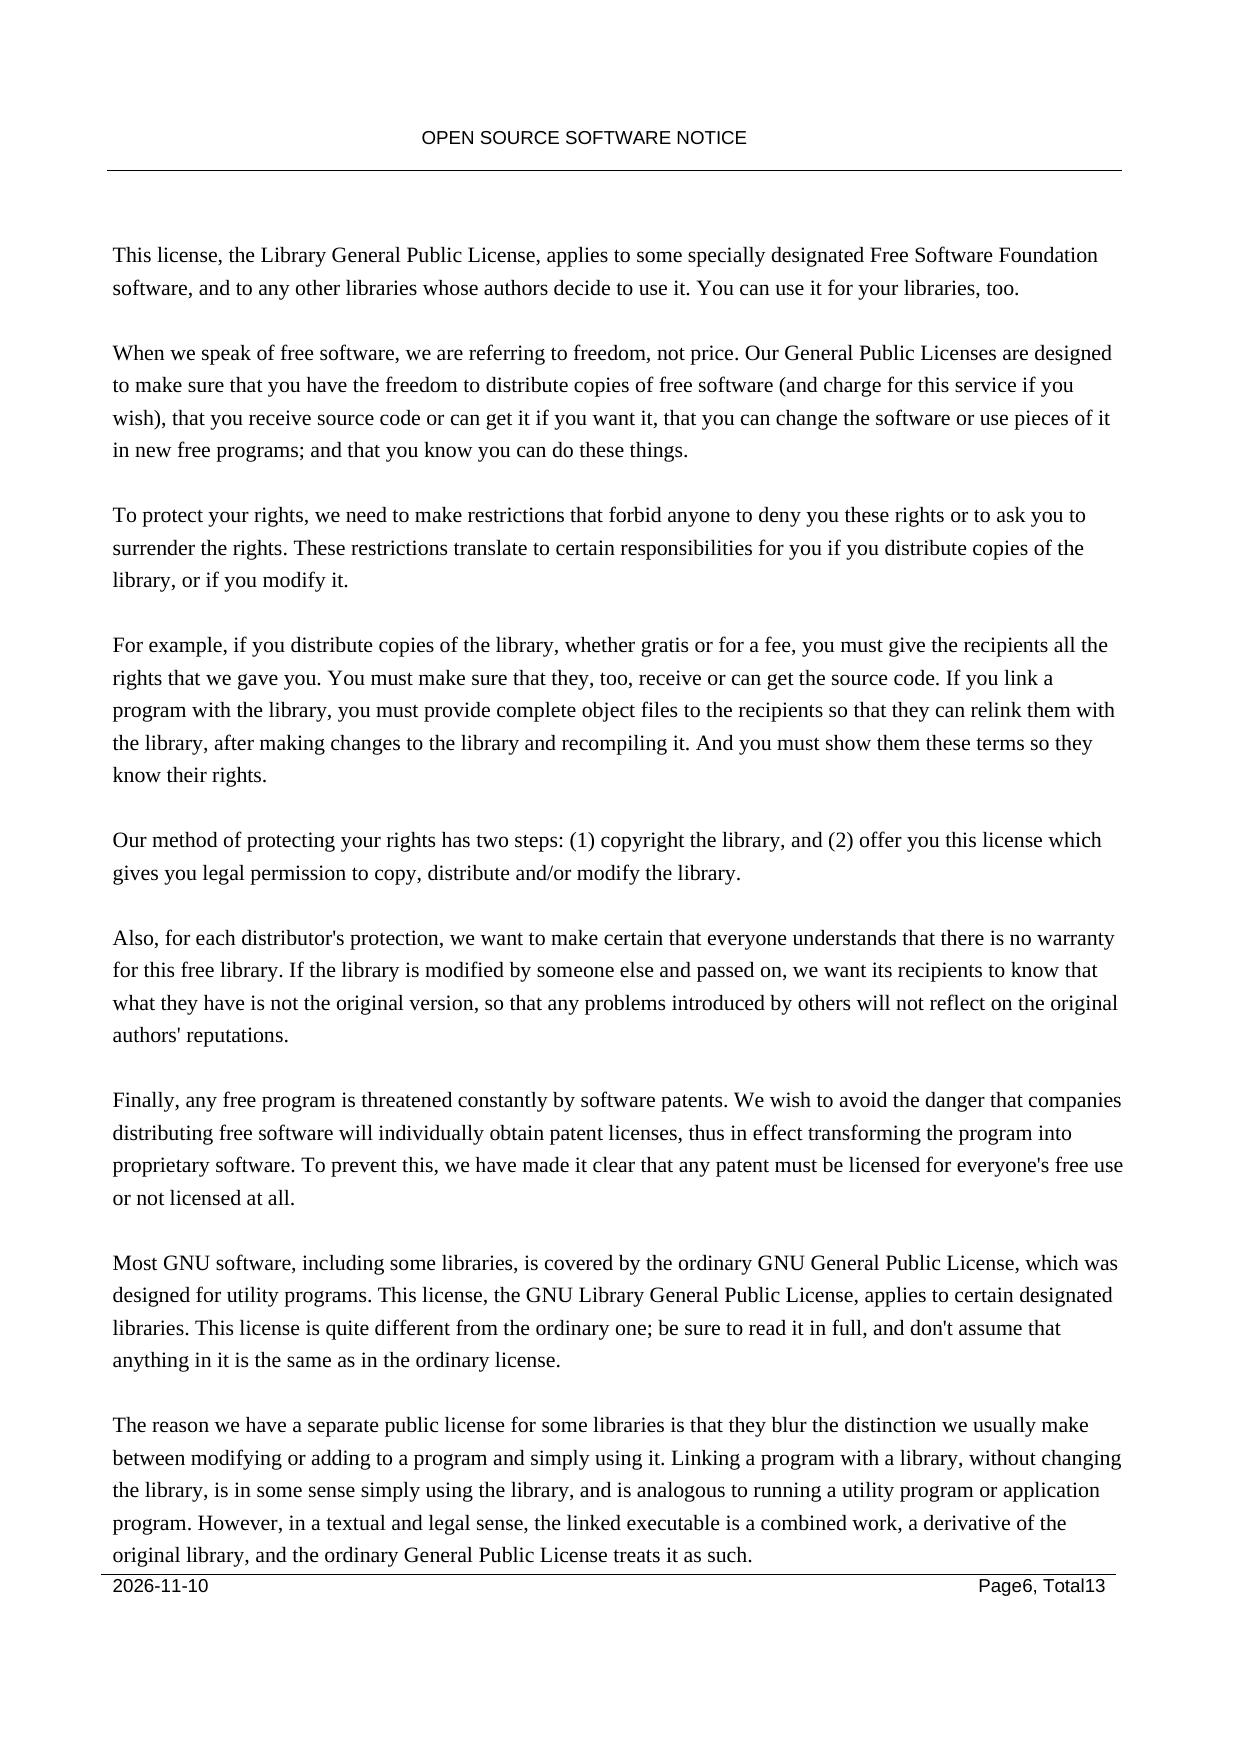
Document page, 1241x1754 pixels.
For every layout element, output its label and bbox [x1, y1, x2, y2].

text [112, 206, 1128, 1571]
